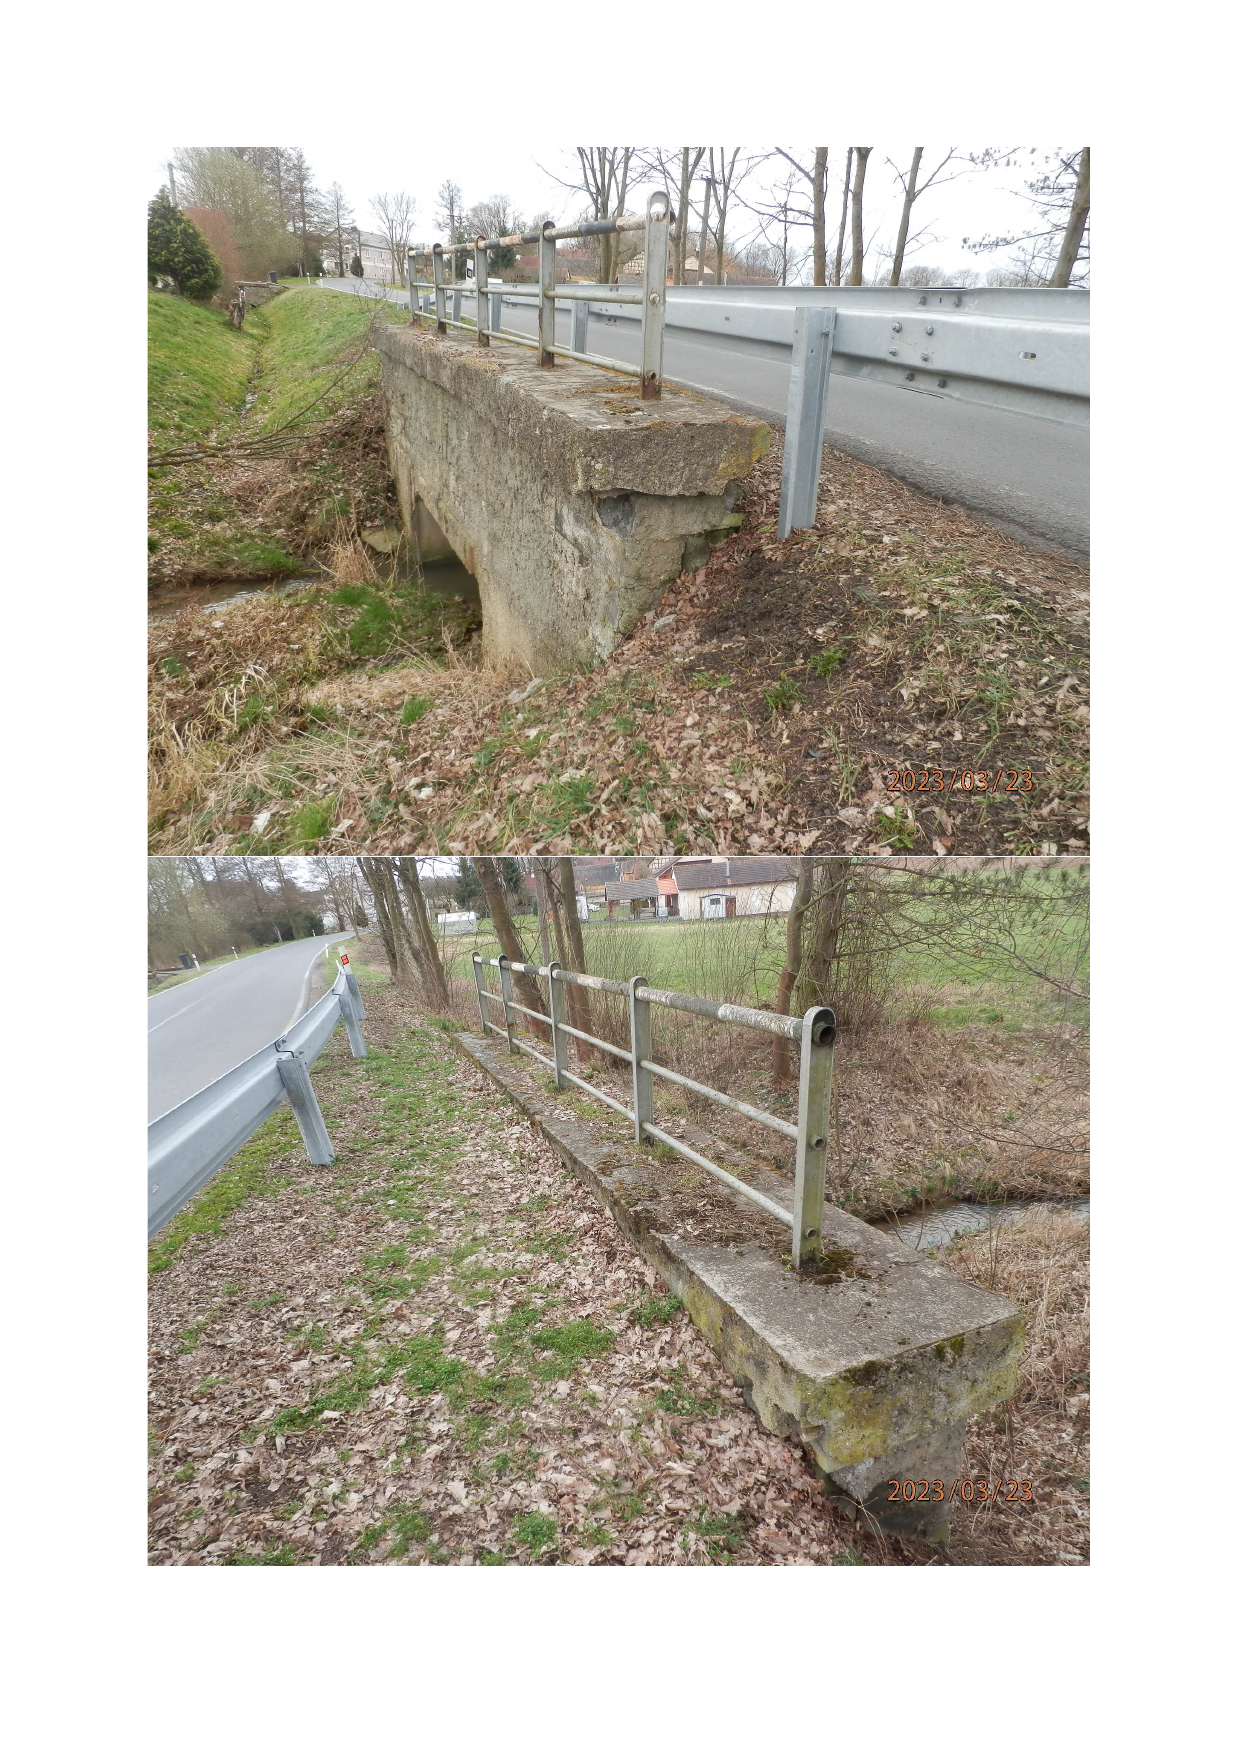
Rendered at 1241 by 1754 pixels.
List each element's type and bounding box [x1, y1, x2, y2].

picture [147, 147, 1090, 856]
picture [147, 857, 1090, 1566]
